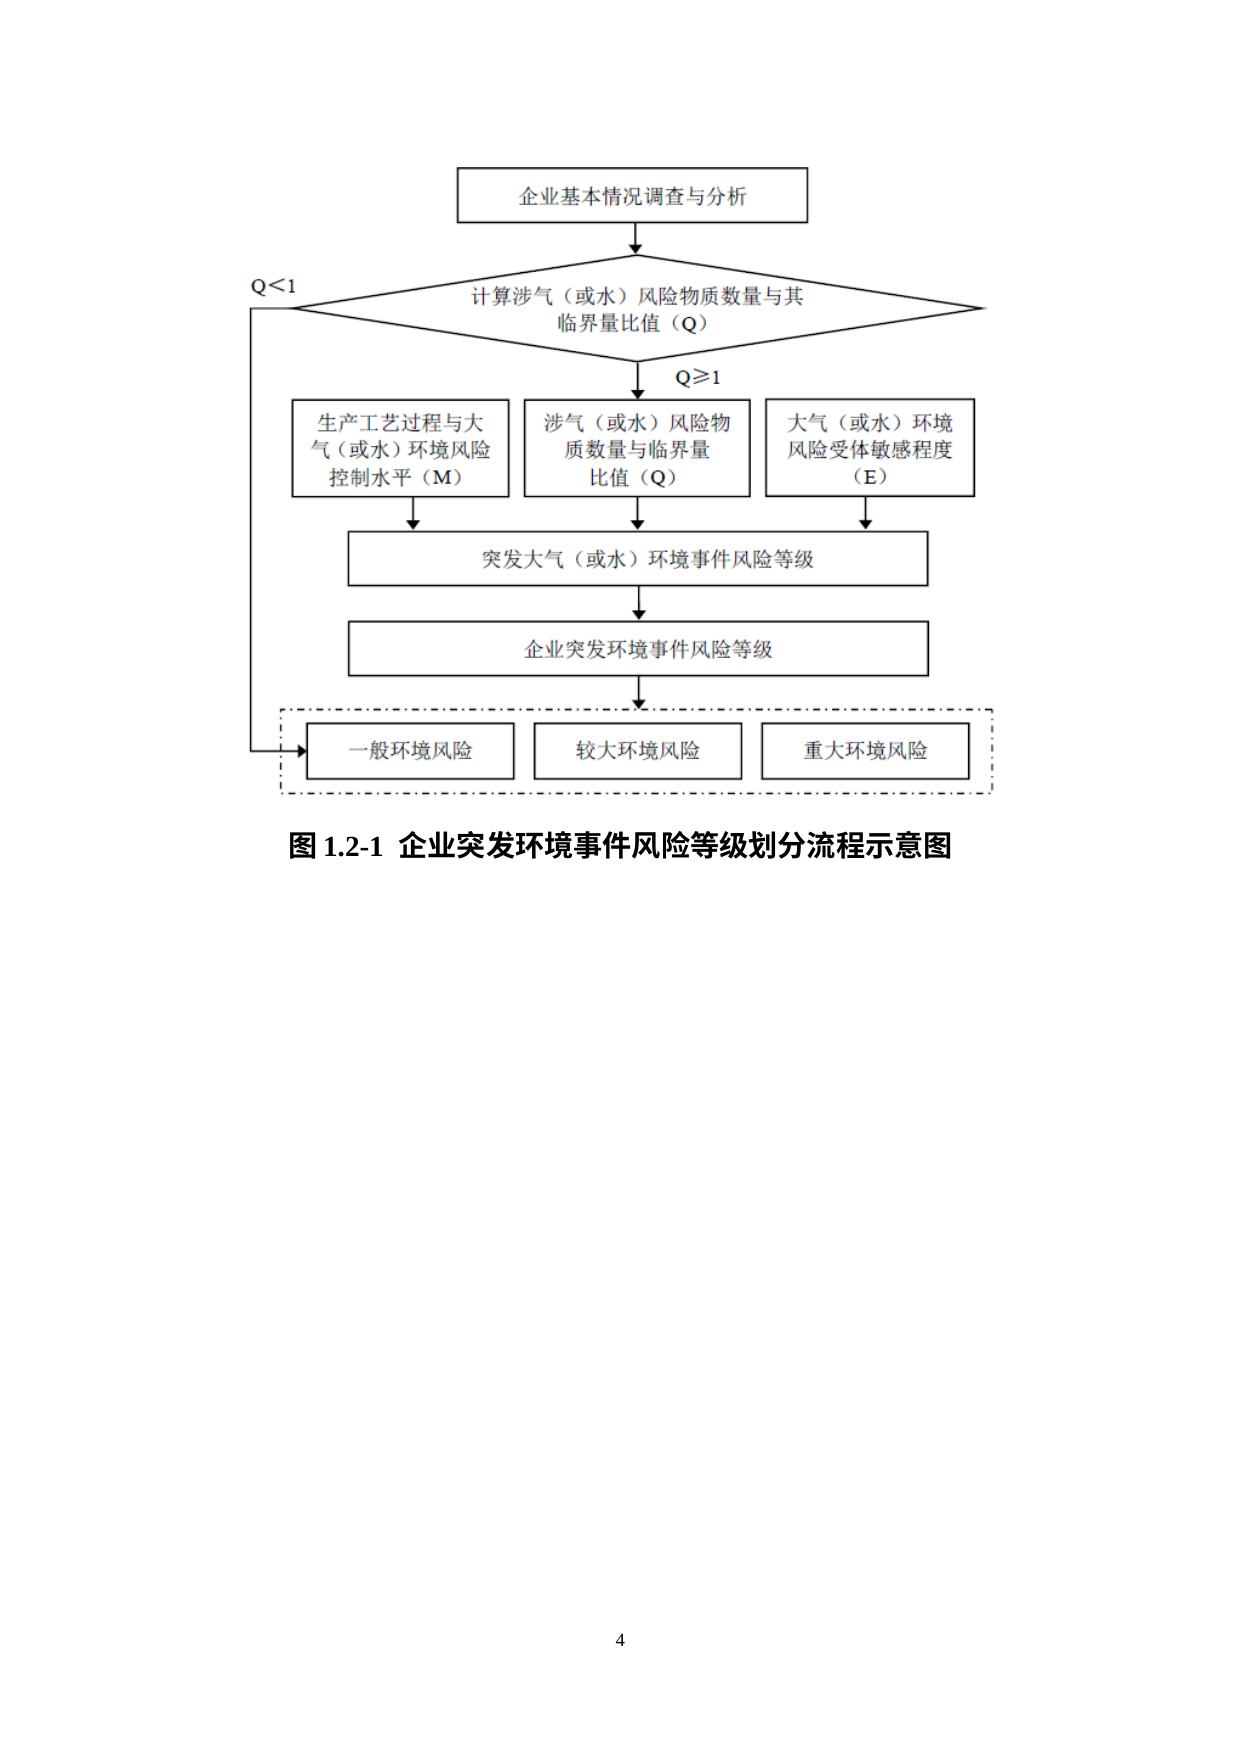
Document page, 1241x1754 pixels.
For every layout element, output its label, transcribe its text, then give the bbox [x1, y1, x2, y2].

text 图1.2-1 企业突发环境事件风险等级划分流程示意图 [187, 823, 1053, 865]
picture [239, 150, 1002, 806]
